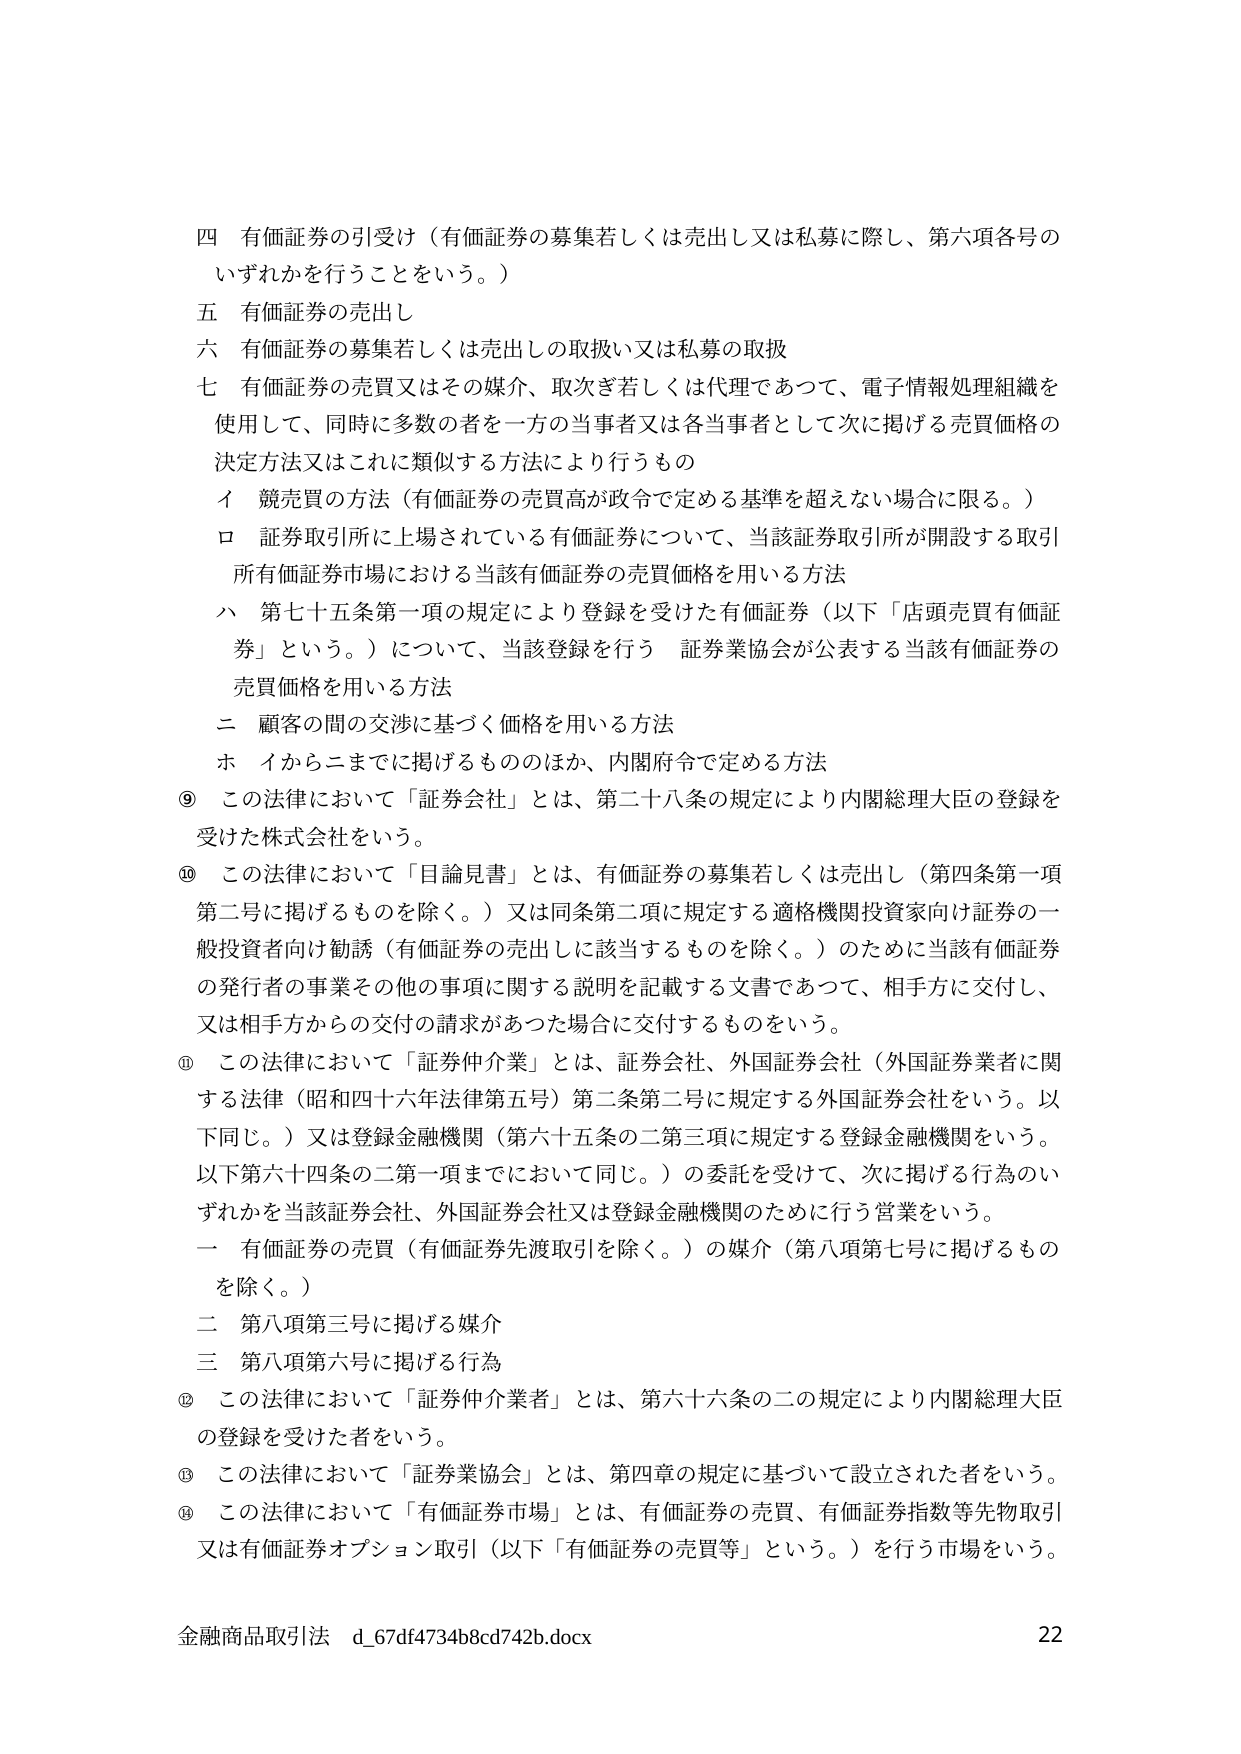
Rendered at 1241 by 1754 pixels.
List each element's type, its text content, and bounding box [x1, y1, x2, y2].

text ⑭ この法律において「有価証券市場」とは、有価証券の売買、有価証券指数等先物取引又は有価証券オプション取引（以下「有価証券の売買等」という。）を行う市場をいう。 [177, 1492, 1063, 1567]
text ロ 証券取引所に上場されている有価証券について、当該証券取引所が開設する取引所有価証券市場における当該有価証券の売買価格を用いる方法 [215, 517, 1063, 592]
text 三 第八項第六号に掲げる行為 [196, 1342, 1063, 1379]
text 五 有価証券の売出し [196, 292, 1063, 329]
text ⑩ この法律において「目論見書」とは、有価証券の募集若しくは売出し（第四条第一項第二号に掲げるものを除く。）又は同条第二項に規定する適格機関投資家向け証券の一般投資者向け勧誘（有価証券の売出しに該当するものを除く。）のために当該有価証券の発行者の事業その他の事項に関する説明を記載する文書であつて、相手方に交付し、又は相手方からの交付の請求があつた場合に交付するものをいう。 [177, 854, 1063, 1042]
text ⑫ この法律において「証券仲介業者」とは、第六十六条の二の規定により内閣総理大臣の登録を受けた者をいう。 [177, 1379, 1063, 1454]
text ⑬ この法律において「証券業協会」とは、第四章の規定に基づいて設立された者をいう。 [177, 1454, 1063, 1492]
text ニ 顧客の間の交渉に基づく価格を用いる方法 [215, 704, 1063, 742]
text イ 競売買の方法（有価証券の売買高が政令で定める基準を超えない場合に限る。） [215, 479, 1063, 517]
text 七 有価証券の売買又はその媒介、取次ぎ若しくは代理であつて、電子情報処理組織を使用して、同時に多数の者を一方の当事者又は各当事者として次に掲げる売買価格の決定方法又はこれに類似する方法により行うもの [196, 367, 1063, 479]
text 六 有価証券の募集若しくは売出しの取扱い又は私募の取扱 [196, 329, 1063, 367]
text ⑨ この法律において「証券会社」とは、第二十八条の規定により内閣総理大臣の登録を受けた株式会社をいう。 [177, 779, 1063, 854]
text 四 有価証券の引受け（有価証券の募集若しくは売出し又は私募に際し、第六項各号のいずれかを行うことをいう。） [196, 217, 1063, 292]
text 一 有価証券の売買（有価証券先渡取引を除く。）の媒介（第八項第七号に掲げるものを除く。） [196, 1229, 1063, 1304]
text 二 第八項第三号に掲げる媒介 [196, 1304, 1063, 1342]
text ホ イからニまでに掲げるもののほか、内閣府令で定める方法 [215, 742, 1063, 779]
text ⑪ この法律において「証券仲介業」とは、証券会社、外国証券会社（外国証券業者に関する法律（昭和四十六年法律第五号）第二条第二号に規定する外国証券会社をいう。以下同じ。）又は登録金融機関（第六十五条の二第三項に規定する登録金融機関をいう。以下第六十四条の二第一項までにおいて同じ。）の委託を受けて、次に掲げる行為のいずれかを当該証券会社、外国証券会社又は登録金融機関のために行う営業をいう。 [177, 1042, 1063, 1229]
text ハ 第七十五条第一項の規定により登録を受けた有価証券（以下「店頭売買有価証券」という。）について、当該登録を行う 証券業協会が公表する当該有価証券の売買価格を用いる方法 [215, 592, 1063, 704]
